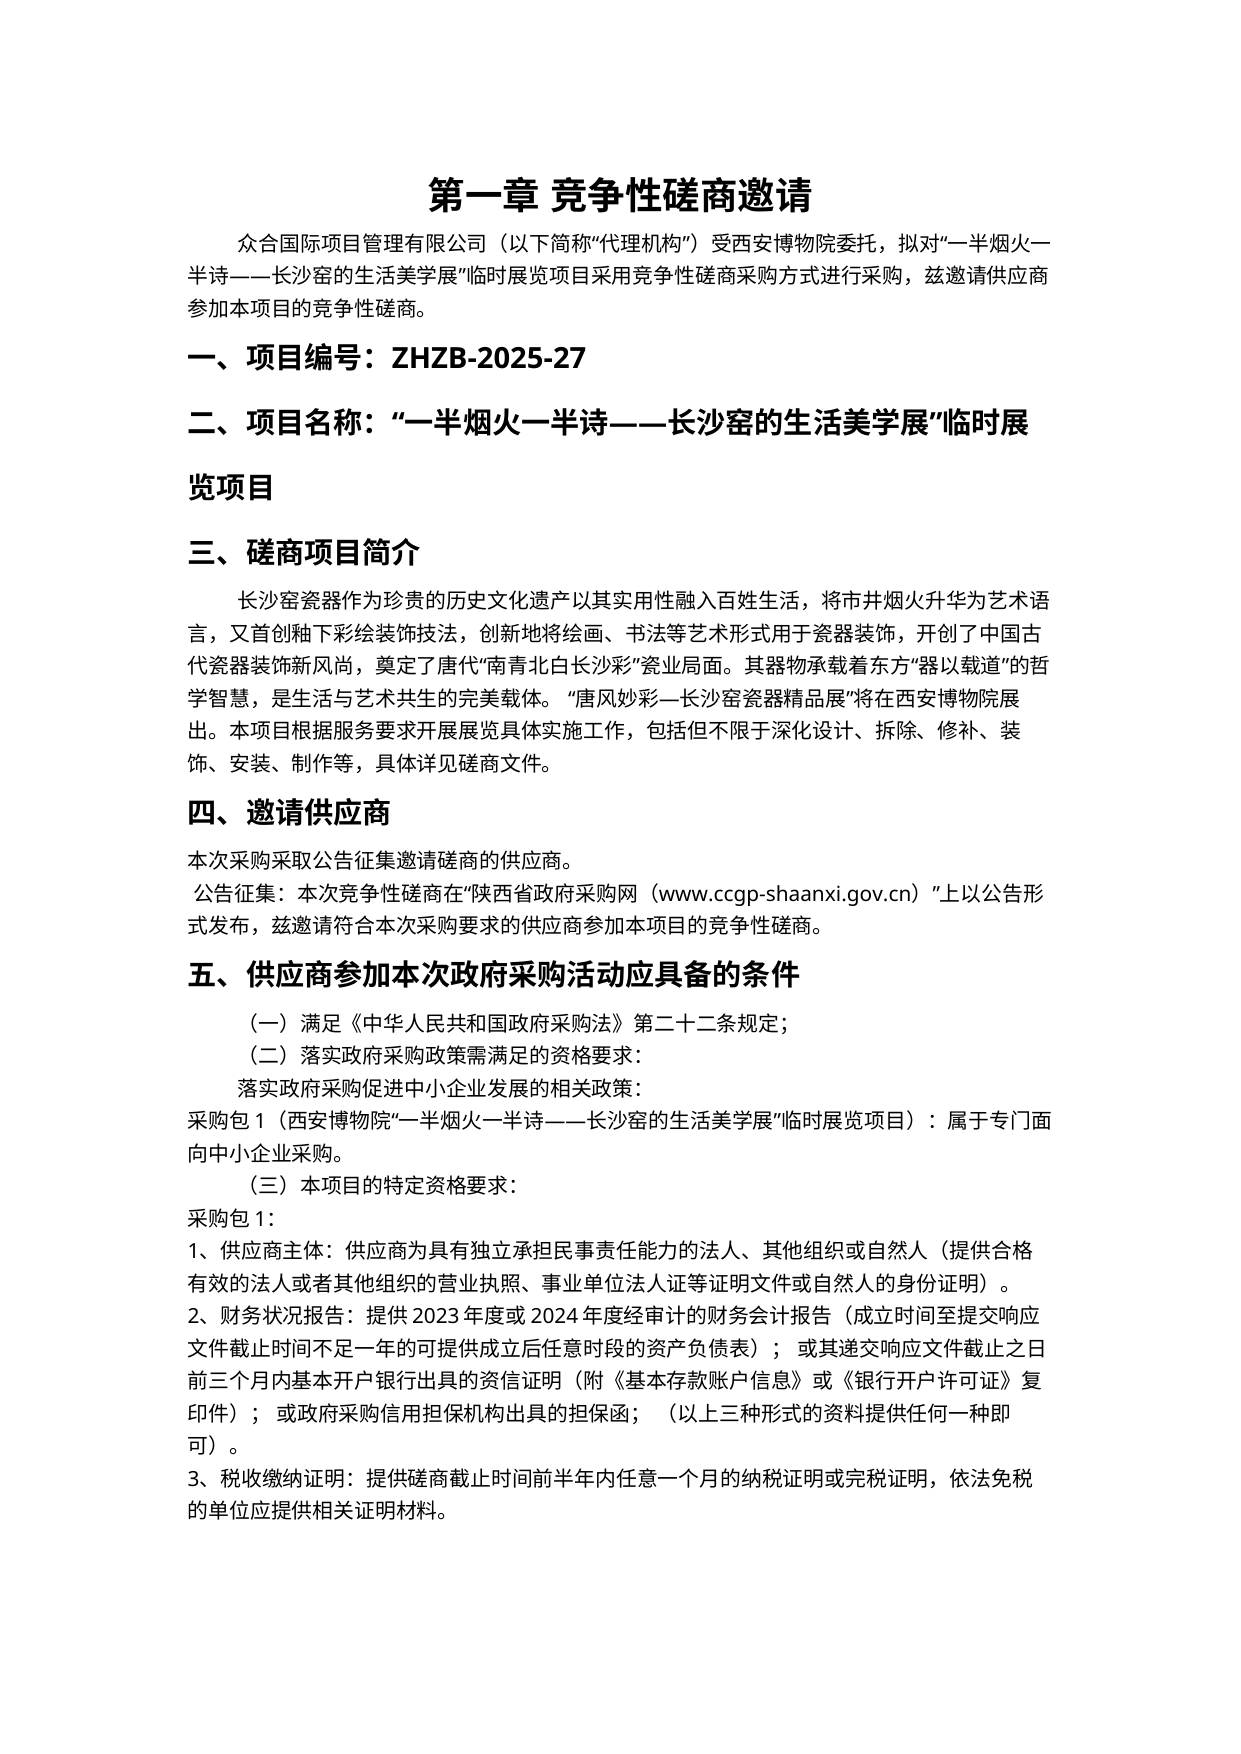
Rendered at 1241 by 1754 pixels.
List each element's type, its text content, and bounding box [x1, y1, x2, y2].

text 公告征集：本次竞争性磋商在“陕西省政府采购网（www.ccgp-shaanxi.gov.cn）”上以公告形式发布，兹邀请符合本次采购要求的供应商参加本项目的竞争性磋商。 [187, 877, 1053, 942]
text 众合国际项目管理有限公司（以下简称“代理机构”）受西安博物院委托，拟对“一半烟火一半诗——长沙窑的生活美学展”临时展览项目采用竞争性磋商采购方式进行采购，兹邀请供应商参加本项目的竞争性磋商。 [187, 227, 1053, 324]
text 三、磋商项目简介 [187, 519, 1053, 584]
text 2、财务状况报告：提供2023年度或2024年度经审计的财务会计报告（成立时间至提交响应文件截止时间不足一年的可提供成立后任意时段的资产负债表）； 或其递交响应文件截止之日前三个月内基本开户银行出具的资信证明（附《基本存款账户信息》或《银行开户许可证》复印件）； 或政府采购信用担保机构出具的担保函； （以上三种形式的资料提供任何一种即可）。 [187, 1299, 1053, 1462]
text 3、税收缴纳证明：提供磋商截止时间前半年内任意一个月的纳税证明或完税证明，依法免税的单位应提供相关证明材料。 [187, 1462, 1053, 1527]
text 长沙窑瓷器作为珍贵的历史文化遗产以其实用性融入百姓生活，将市井烟火升华为艺术语言，又首创釉下彩绘装饰技法，创新地将绘画、书法等艺术形式用于瓷器装饰，开创了中国古代瓷器装饰新风尚，奠定了唐代“南青北白长沙彩”瓷业局面。其器物承载着东方“器以载道”的哲学智慧，是生活与艺术共生的完美载体。 “唐风妙彩—长沙窑瓷器精品展”将在西安博物院展出。本项目根据服务要求开展展览具体实施工作，包括但不限于深化设计、拆除、修补、装饰、安装、制作等，具体详见磋商文件。 [187, 584, 1053, 779]
text 落实政府采购促进中小企业发展的相关政策： [187, 1072, 1053, 1104]
text 本次采购采取公告征集邀请磋商的供应商。 [187, 844, 1053, 877]
text 采购包1： [187, 1202, 1053, 1234]
text （一）满足《中华人民共和国政府采购法》第二十二条规定； [187, 1007, 1053, 1039]
text （二）落实政府采购政策需满足的资格要求： [187, 1039, 1053, 1072]
text 二、项目名称：“一半烟火一半诗——长沙窑的生活美学展”临时展览项目 [187, 389, 1053, 519]
text 第一章 竞争性磋商邀请 [187, 162, 1053, 227]
text 五、供应商参加本次政府采购活动应具备的条件 [187, 942, 1053, 1007]
text 采购包1（西安博物院“一半烟火一半诗——长沙窑的生活美学展”临时展览项目）：属于专门面向中小企业采购。 [187, 1104, 1053, 1169]
text 四、邀请供应商 [187, 779, 1053, 844]
text 一、项目编号：ZHZB-2025-27 [187, 324, 1053, 389]
text （三）本项目的特定资格要求： [187, 1169, 1053, 1202]
text 1、供应商主体：供应商为具有独立承担民事责任能力的法人、其他组织或自然人（提供合格有效的法人或者其他组织的营业执照、事业单位法人证等证明文件或自然人的身份证明）。 [187, 1234, 1053, 1299]
